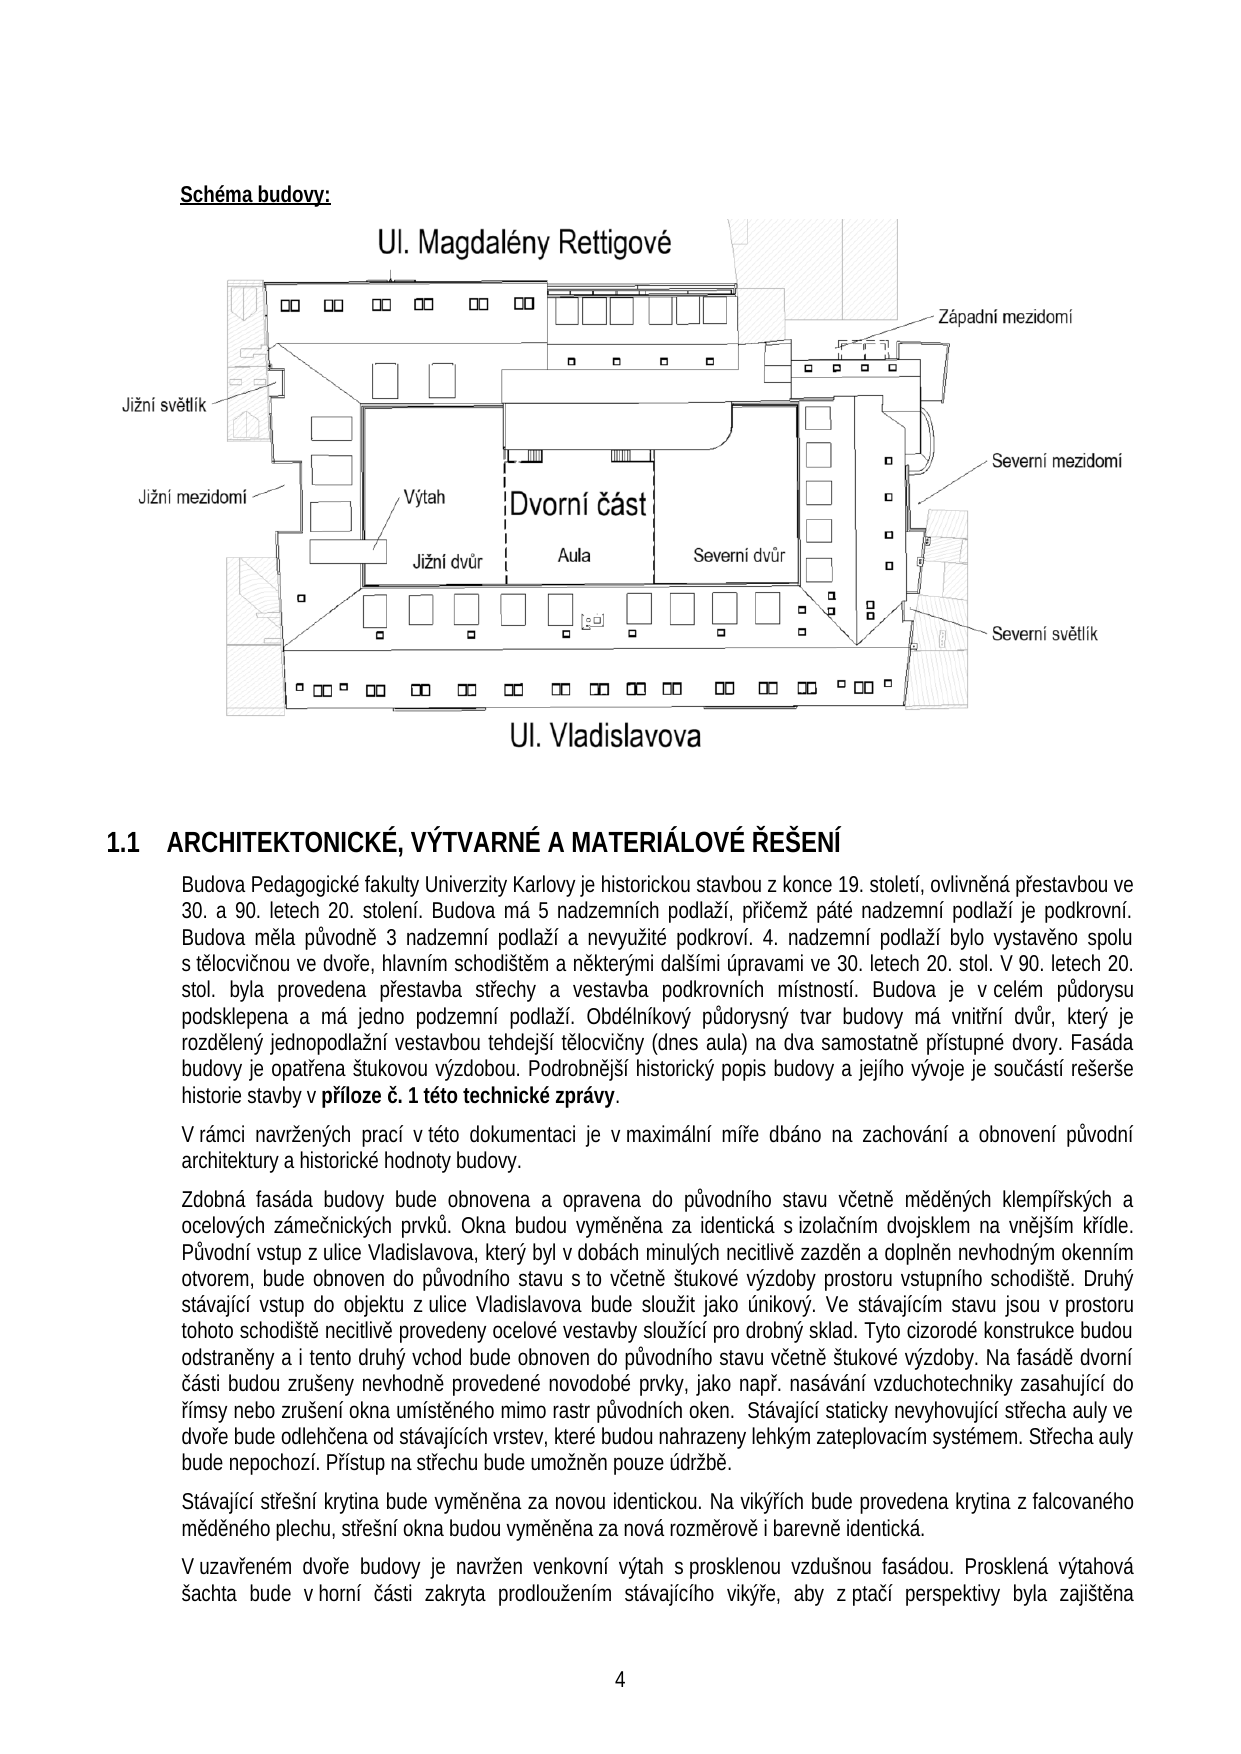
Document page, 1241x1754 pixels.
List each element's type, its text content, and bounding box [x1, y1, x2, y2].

text Zdobná fasáda budovy bude obnovena a opravena do původního stavu včetně měděných klempířských a ocelových zámečnických prvků. Okna budou vyměněna za identická s izolačním dvojsklem na vnějším křídle. Původní vstup z ulice Vladislavova, který byl v dobách minulých necitlivě zazděn a doplněn nevhodným okenním otvorem, bude obnoven do původního stavu s to včetně štukové výzdoby prostoru vstupního schodiště. Druhý stávající vstup do objektu z ulice Vladislavova bude sloužit jako únikový. Ve stávajícím stavu jsou v prostoru tohoto schodiště necitlivě provedeny ocelové vestavby sloužící pro drobný sklad. Tyto cizorodé konstrukce budou odstraněny a i tento druhý vchod bude obnoven do původního stavu včetně štukové výzdoby. Na fasádě dvorní části budou zrušeny nevhodně provedené novodobé prvky, jako např. nasávání vzduchotechniky zasahující do římsy nebo zrušení okna umístěného mimo rastr původních oken. Stávající staticky nevyhovující střecha auly ve dvoře bude odlehčena od stávajících vrstev, které budou nahrazeny lehkým zateplovacím systémem. Střecha auly bude nepochozí. Přístup na střechu bude umožněn pouze údržbě. [181, 1186, 1134, 1476]
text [181, 1553, 1134, 1606]
text V rámci navržených prací v této dokumentaci je v maximální míře dbáno na zachování a obnovení původní architektury a historické hodnoty budovy. [181, 1121, 1134, 1173]
text Budova Pedagogické fakulty Univerzity Karlovy je historickou stavbou z konce 19. století, ovlivněná přestavbou ve 30. a 90. letech 20. stolení. Budova má 5 nadzemních podlaží, přičemž páté nadzemní podlaží je podkrovní. Budova měla původně 3 nadzemní podlaží a nevyužité podkroví. 4. nadzemní podlaží bylo vystavěno spolu s tělocvičnou ve dvoře, hlavním schodištěm a některými dalšími úpravami ve 30. letech 20. stol. V 90. letech 20. stol. byla provedena přestavba střechy a vestavba podkrovních místností. Budova je v celém půdorysu podsklepena a má jedno podzemní podlaží. Obdélníkový půdorysný tvar budovy má vnitřní dvůr, který je rozdělený jednopodlažní vestavbou tehdejší tělocvičny (dnes aula) na dva samostatně přístupné dvory. Fasáda budovy je opatřena štukovou výzdobou. Podrobnější historický popis budovy a jejího vývoje je součástí rešerše historie stavby v příloze č. 1 této technické zprávy. [181, 871, 1134, 1108]
text Schéma budovy: [106, 181, 1134, 207]
subtitle Architektonické, výtvarné a materiálové řešení [106, 825, 1134, 858]
picture [106, 219, 1134, 772]
text Stávající střešní krytina bude vyměněna za novou identickou. Na vikýřích bude provedena krytina z falcovaného měděného plechu, střešní okna budou vyměněna za nová rozměrově i barevně identická. [181, 1488, 1134, 1541]
